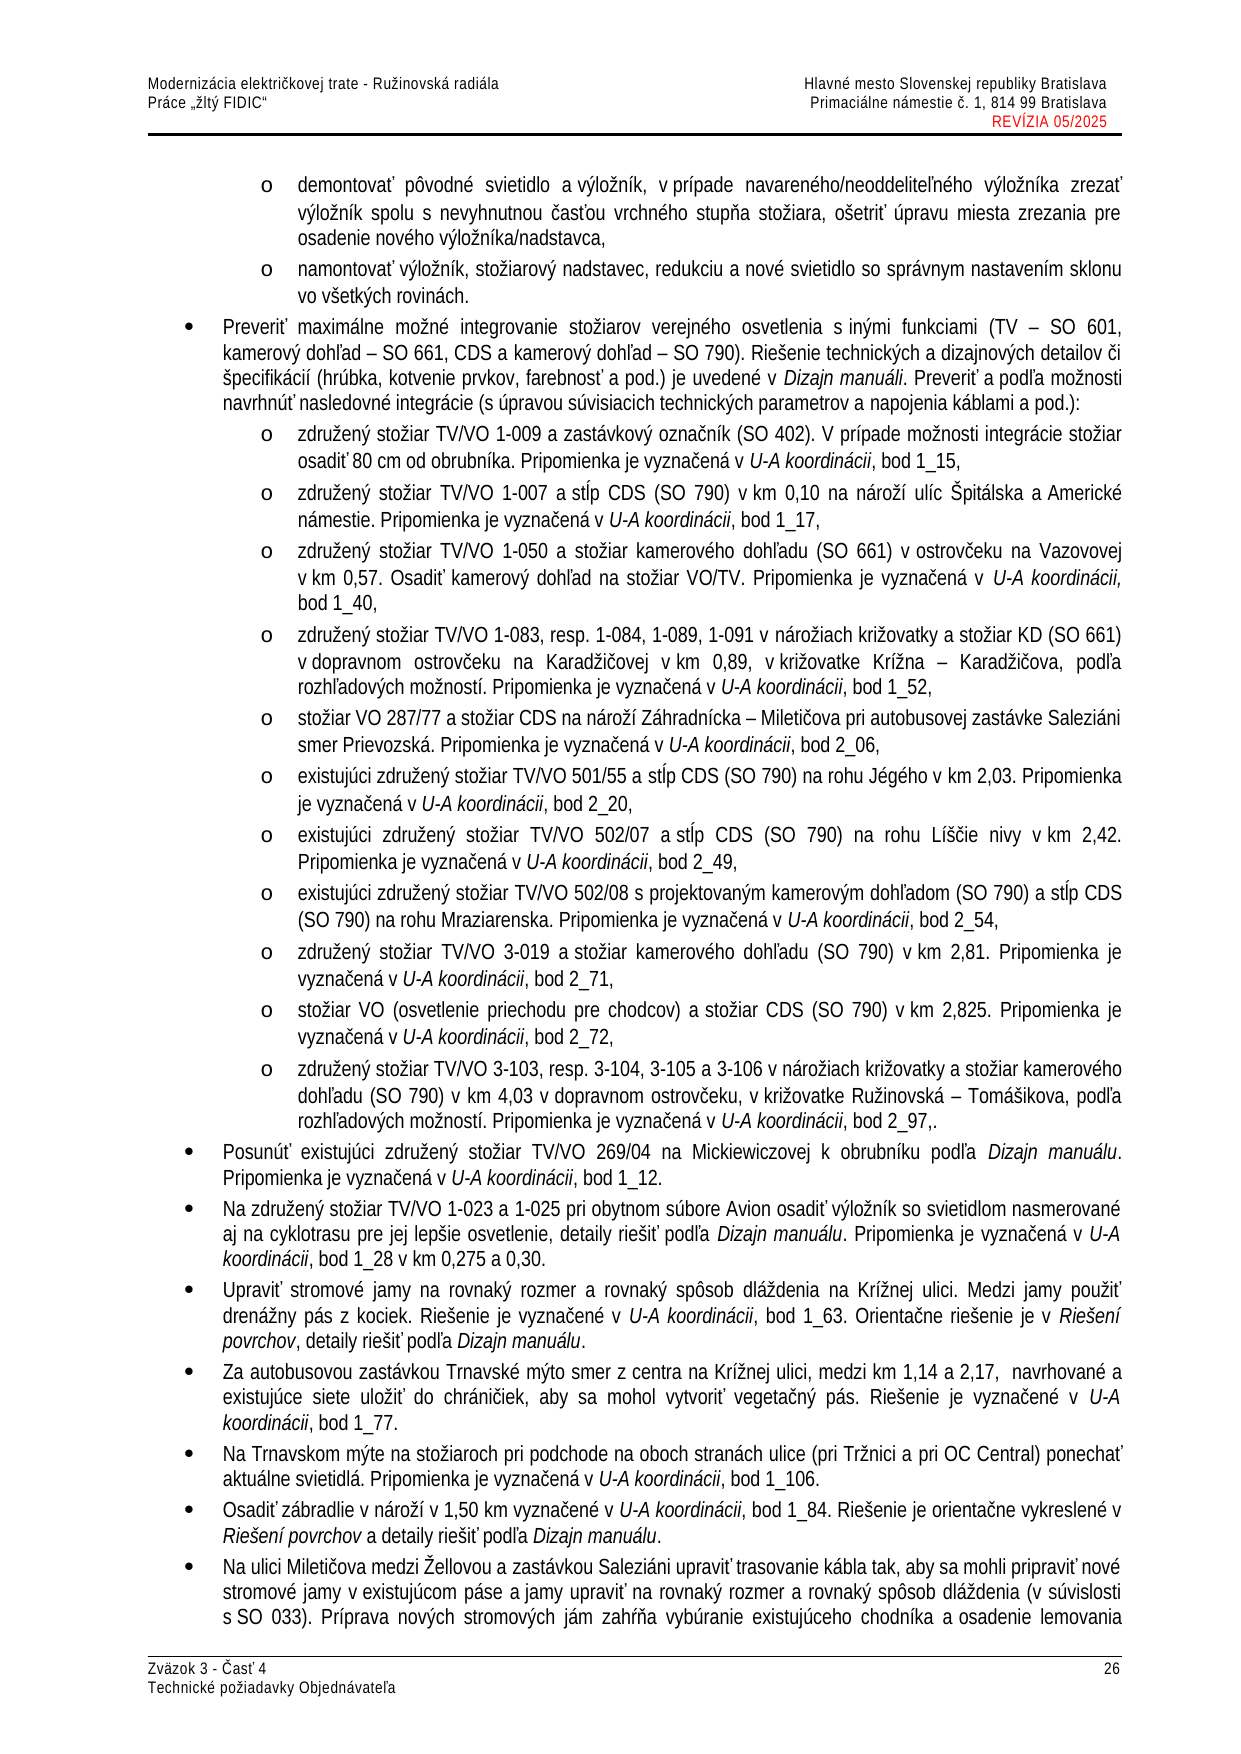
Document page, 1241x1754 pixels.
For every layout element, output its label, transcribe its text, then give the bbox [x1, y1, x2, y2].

list združený stožiar TV/VO 1-083, resp. 1-084, 1-089, 1-091 v nárožiach križovatky a stožiar KD (SO 661) v dopravnom ostrovčeku na Karadžičovej v km 0,89, v križovatke Krížna – Karadžičova, podľa rozhľadových možností. Pripomienka je vyznačená v U-A koordinácii, bod 1_52, [260, 621, 1122, 699]
list namontovať výložník, stožiarový nadstavec, redukciu a nové svietidlo so správnym nastavením sklonu vo všetkých rovinách. [260, 256, 1122, 308]
text Na Trnavskom mýte na stožiaroch pri podchode na oboch stranách ulice (pri Tržnici a pri OC Central) ponechať aktuálne svietidlá. Pripomienka je vyznačená v U-A koordinácii, bod 1_106. [185, 1441, 1122, 1491]
text Na združený stožiar TV/VO 1-023 a 1-025 pri obytnom súbore Avion osadiť výložník so svietidlom nasmerované aj na cyklotrasu pre jej lepšie osvetlenie, detaily riešiť podľa Dizajn manuálu. Pripomienka je vyznačená v U-A koordinácii, bod 1_28 v km 0,275 a 0,30. [185, 1196, 1122, 1271]
list združený stožiar TV/VO 1-009 a zastávkový označník (SO 402). V prípade možnosti integrácie stožiar osadiť 80 cm od obrubníka. Pripomienka je vyznačená v U-A koordinácii, bod 1_15, [260, 421, 1122, 473]
list združený stožiar TV/VO 3-019 a stožiar kamerového dohľadu (SO 790) v km 2,81. Pripomienka je vyznačená v U-A koordinácii, bod 2_71, [260, 939, 1122, 991]
list združený stožiar TV/VO 1-007 a stĺp CDS (SO 790) v km 0,10 na nároží ulíc Špitálska a Americké námestie. Pripomienka je vyznačená v U-A koordinácii, bod 1_17, [260, 479, 1122, 532]
list existujúci združený stožiar TV/VO 502/08 s projektovaným kamerovým dohľadom (SO 790) a stĺp CDS (SO 790) na rohu Mraziarenska. Pripomienka je vyznačená v U-A koordinácii, bod 2_54, [260, 880, 1122, 932]
list združený stožiar TV/VO 1-050 a stožiar kamerového dohľadu (SO 661) v ostrovčeku na Vazovovej v km 0,57. Osadiť kamerový dohľad na stožiar VO/TV. Pripomienka je vyznačená v U-A koordinácii, bod 1_40, [260, 538, 1122, 615]
text Preveriť maximálne možné integrovanie stožiarov verejného osvetlenia s inými funkciami (TV – SO 601, kamerový dohľad – SO 661, CDS a kamerový dohľad – SO 790). Riešenie technických a dizajnových detailov či špecifikácií (hrúbka, kotvenie prvkov, farebnosť a pod.) je uvedené v Dizajn manuáli. Preveriť a podľa možnosti navrhnúť nasledovné integrácie (s úpravou súvisiacich technických parametrov a napojenia káblami a pod.): [185, 314, 1122, 415]
list stožiar VO (osvetlenie priechodu pre chodcov) a stožiar CDS (SO 790) v km 2,825. Pripomienka je vyznačená v U-A koordinácii, bod 2_72, [260, 997, 1122, 1049]
list združený stožiar TV/VO 3-103, resp. 3-104, 3-105 a 3-106 v nárožiach križovatky a stožiar kamerového dohľadu (SO 790) v km 4,03 v dopravnom ostrovčeku, v križovatke Ružinovská – Tomášikova, podľa rozhľadových možností. Pripomienka je vyznačená v U-A koordinácii, bod 2_97,. [260, 1056, 1122, 1133]
list existujúci združený stožiar TV/VO 501/55 a stĺp CDS (SO 790) na rohu Jégého v km 2,03. Pripomienka je vyznačená v U-A koordinácii, bod 2_20, [260, 763, 1122, 816]
list existujúci združený stožiar TV/VO 502/07 a stĺp CDS (SO 790) na rohu Líščie nivy v km 2,42. Pripomienka je vyznačená v U-A koordinácii, bod 2_49, [260, 822, 1122, 874]
text Osadiť zábradlie v nároží v 1,50 km vyznačené v U-A koordinácii, bod 1_84. Riešenie je orientačne vykreslené v Riešení povrchov a detaily riešiť podľa Dizajn manuálu. [185, 1497, 1122, 1548]
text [185, 1554, 1122, 1629]
text Posunúť existujúci združený stožiar TV/VO 269/04 na Mickiewiczovej k obrubníku podľa Dizajn manuálu. Pripomienka je vyznačená v U-A koordinácii, bod 1_12. [185, 1139, 1122, 1189]
text Upraviť stromové jamy na rovnaký rozmer a rovnaký spôsob dláždenia na Krížnej ulici. Medzi jamy použiť drenážny pás z kociek. Riešenie je vyznačené v U-A koordinácii, bod 1_63. Orientačne riešenie je v Riešení povrchov, detaily riešiť podľa Dizajn manuálu. [185, 1277, 1122, 1353]
text Za autobusovou zastávkou Trnavské mýto smer z centra na Krížnej ulici, medzi km 1,14 a 2,17, navrhované a existujúce siete uložiť do chráničiek, aby sa mohol vytvoriť vegetačný pás. Riešenie je vyznačené v U-A koordinácii, bod 1_77. [185, 1359, 1122, 1434]
list stožiar VO 287/77 a stožiar CDS na nároží Záhradnícka – Miletičova pri autobusovej zastávke Saleziáni smer Prievozská. Pripomienka je vyznačená v U-A koordinácii, bod 2_06, [260, 705, 1122, 757]
list demontovať pôvodné svietidlo a výložník, v prípade navareného/neoddeliteľného výložníka zrezať výložník spolu s nevyhnutnou časťou vrchného stupňa stožiara, ošetriť úpravu miesta zrezania pre osadenie nového výložníka/nadstavca, [260, 172, 1122, 249]
